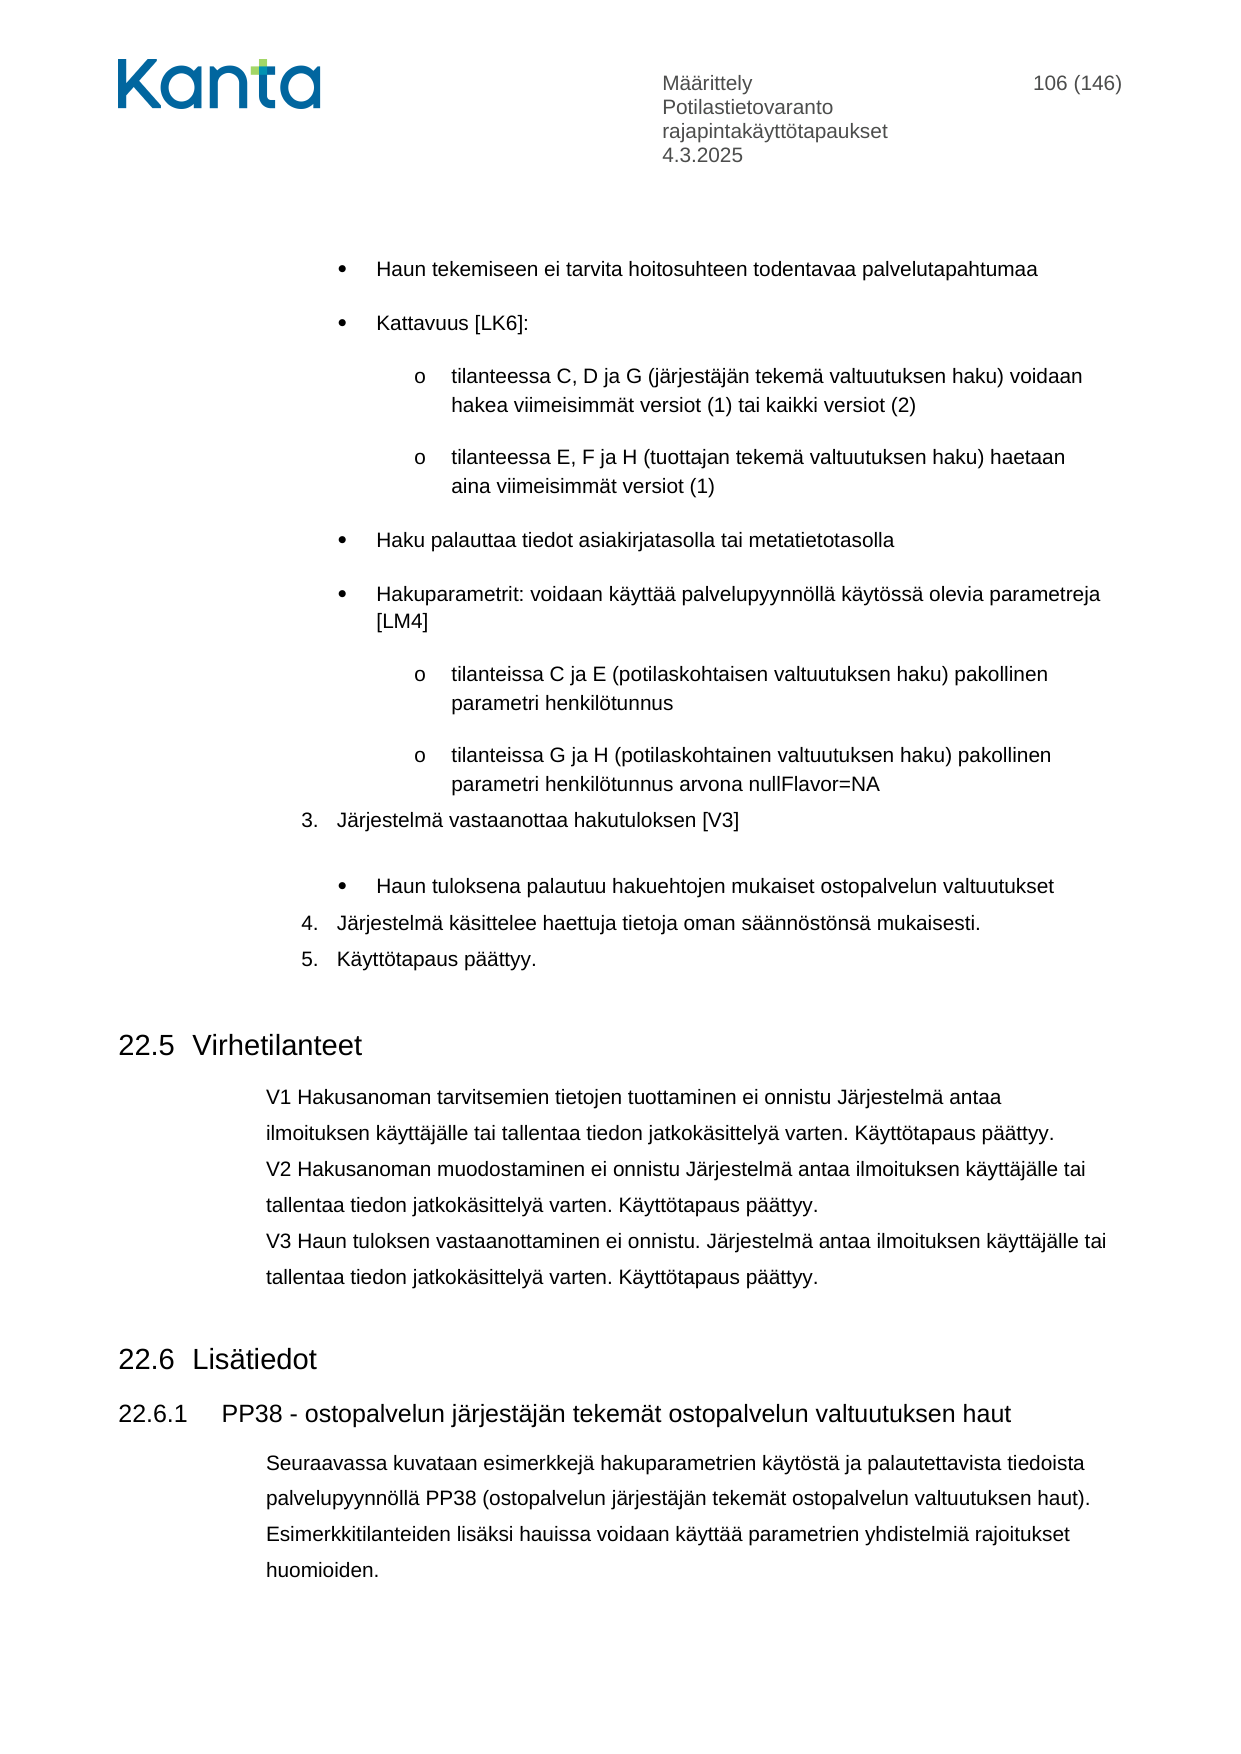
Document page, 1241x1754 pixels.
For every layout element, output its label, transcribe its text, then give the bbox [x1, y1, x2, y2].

text V2 Hakusanoman muodostaminen ei onnistu Järjestelmä antaa ilmoituksen käyttäjälle tai tallentaa tiedon jatkokäsittelyä varten. Käyttötapaus päättyy. [266, 1157, 1107, 1217]
list tilanteissa G ja H (potilaskohtainen valtuutuksen haku) pakollinen parametri henkilötunnus arvona nullFlavor=NA [414, 741, 1107, 796]
picture [118, 59, 321, 109]
subtitle Lisätiedot [118, 1342, 1107, 1376]
list Järjestelmä vastaanottaa hakutuloksen [V3] [301, 808, 1107, 832]
text V3 Haun tuloksen vastaanottaminen ei onnistu. Järjestelmä antaa ilmoituksen käyttäjälle tai tallentaa tiedon jatkokäsittelyä varten. Käyttötapaus päättyy. [266, 1229, 1107, 1288]
list tilanteissa C ja E (potilaskohtaisen valtuutuksen haku) pakollinen parametri henkilötunnus [414, 660, 1107, 714]
subtitle Virhetilanteet [118, 1028, 1107, 1062]
text Seuraavassa kuvataan esimerkkejä hakuparametrien käytöstä ja palautettavista tiedoista palvelupyynnöllä PP38 (ostopalvelun järjestäjän tekemät ostopalvelun valtuutuksen haut). Esimerkkitilanteiden lisäksi hauissa voidaan käyttää parametrien yhdistelmiä rajoitukset huomioiden. [266, 1450, 1107, 1582]
list tilanteessa C, D ja G (järjestäjän tekemä valtuutuksen haku) voidaan hakea viimeisimmät versiot (1) tai kaikki versiot (2) [414, 362, 1107, 416]
list Järjestelmä käsittelee haettuja tietoja oman säännöstönsä mukaisesti. [301, 911, 1107, 935]
list Haun tuloksena palautuu hakuehtojen mukaiset ostopalvelun valtuutukset [339, 871, 1107, 898]
list Haku palauttaa tiedot asiakirjatasolla tai metatietotasolla [339, 525, 1107, 552]
subtitle PP38 - ostopalvelun järjestäjän tekemät ostopalvelun valtuutuksen haut [118, 1399, 1107, 1427]
list Kattavuus [LK6]: [339, 308, 1107, 335]
list Käyttötapaus päättyy. [301, 947, 1107, 971]
list Hakuparametrit: voidaan käyttää palvelupyynnöllä käytössä olevia parametreja [LM4] [339, 579, 1107, 633]
list Haun tekemiseen ei tarvita hoitosuhteen todentavaa palvelutapahtumaa [339, 254, 1107, 281]
text V1 Hakusanoman tarvitsemien tietojen tuottaminen ei onnistu Järjestelmä antaa ilmoituksen käyttäjälle tai tallentaa tiedon jatkokäsittelyä varten. Käyttötapaus päättyy. [266, 1085, 1107, 1145]
list tilanteessa E, F ja H (tuottajan tekemä valtuutuksen haku) haetaan aina viimeisimmät versiot (1) [414, 443, 1107, 498]
